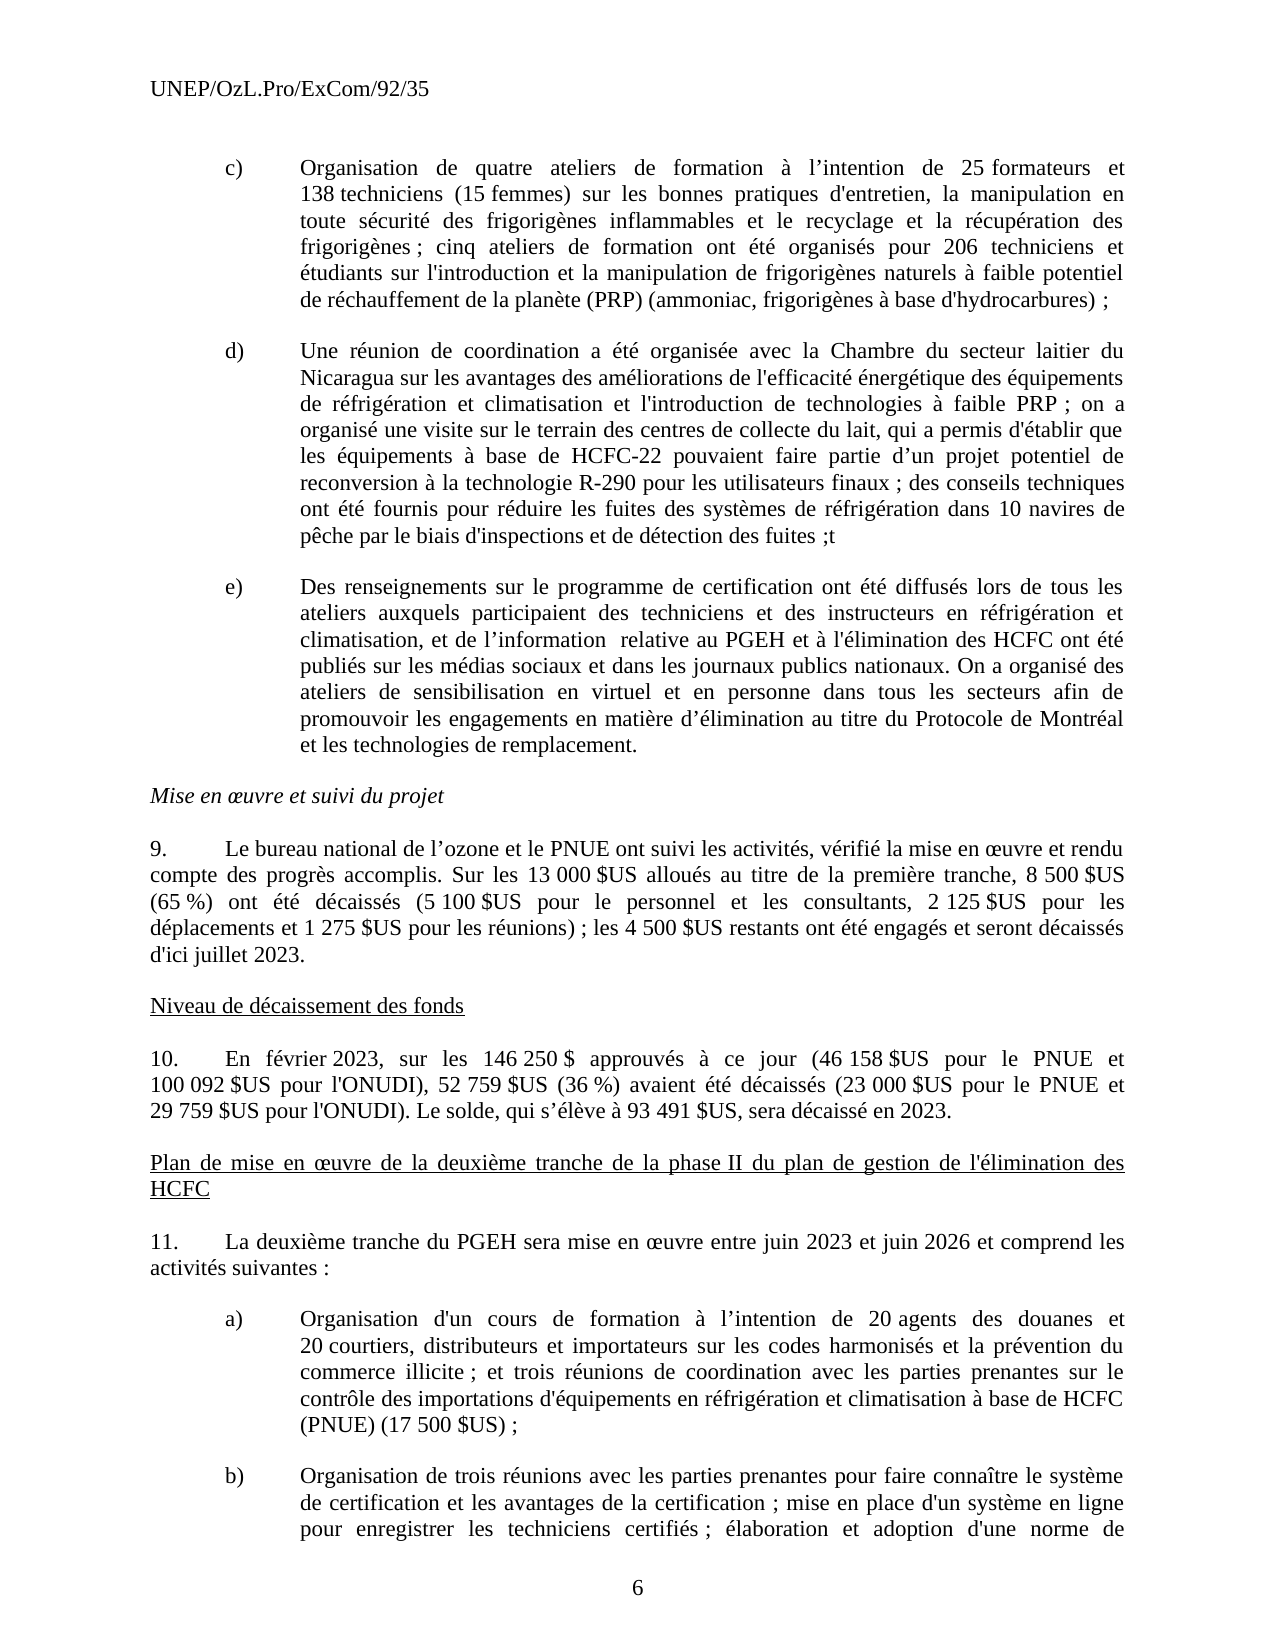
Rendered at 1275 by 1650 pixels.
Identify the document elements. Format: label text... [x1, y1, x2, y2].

text Mise en œuvre et suivi du projet [150, 782, 1125, 809]
text Plan de mise en œuvre de la deuxième tranche de la phase II du plan de gestion de l'élimination des HCFC [150, 1149, 1125, 1172]
subtitle La deuxième tranche du PGEH sera mise en œuvre entre juin 2023 et juin 2026 et comprend les activités suivantes : [150, 1228, 1125, 1281]
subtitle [225, 1462, 1125, 1541]
subtitle Le bureau national de l’ozone et le PNUE ont suivi les activités, vérifié la mise en œuvre et rendu compte des progrès accomplis. Sur les 13 000 $US alloués au titre de la première tranche, 8 500 $US (65 %) ont été décaissés (5 100 $US pour le personnel et les consultants, 2 125 $US pour les déplacements et 1 275 $US pour les réunions) ; les 4 500 $US restants ont été engagés et seront décaissés d'ici juillet 2023. [150, 835, 1125, 967]
subtitle Organisation d'un cours de formation à l’intention de 20 agents des douanes et 20 courtiers, distributeurs et importateurs sur les codes harmonisés et la prévention du commerce illicite ; et trois réunions de coordination avec les parties prenantes sur le contrôle des importations d'équipements en réfrigération et climatisation à base de HCFC (PNUE) (17 500 $US) ; [225, 1306, 1125, 1437]
subtitle Une réunion de coordination a été organisée avec la Chambre du secteur laitier du Nicaragua sur les avantages des améliorations de l'efficacité énergétique des équipements de réfrigération et climatisation et l'introduction de technologies à faible PRP ; on a organisé une visite sur le terrain des centres de collecte du lait, qui a permis d'établir que les équipements à base de HCFC-22 pouvaient faire partie d’un projet potentiel de reconversion à la technologie R-290 pour les utilisateurs finaux ; des conseils techniques ont été fournis pour réduire les fuites des systèmes de réfrigération dans 10 navires de pêche par le biais d'inspections et de détection des fuites ;t [225, 337, 1125, 548]
text Niveau de décaissement des fonds [150, 992, 1125, 1018]
text Plan de mise en œuvre de la deuxième tranche de la phase II du plan de gestion de l'élimination des HCFC [150, 1173, 1125, 1201]
subtitle En février 2023, sur les 146 250 $ approuvés à ce jour (46 158 $US pour le PNUE et 100 092 $US pour l'ONUDI), 52 759 $US (36 %) avaient été décaissés (23 000 $US pour le PNUE et 29 759 $US pour l'ONUDI). Le solde, qui s’élève à 93 491 $US, sera décaissé en 2023. [150, 1045, 1125, 1124]
subtitle Organisation de quatre ateliers de formation à l’intention de 25 formateurs et 138 techniciens (15 femmes) sur les bonnes pratiques d'entretien, la manipulation en toute sécurité des frigorigènes inflammables et le recyclage et la récupération des frigorigènes ; cinq ateliers de formation ont été organisés pour 206 techniciens et étudiants sur l'introduction et la manipulation de frigorigènes naturels à faible potentiel de réchauffement de la planète (PRP) (ammoniac, frigorigènes à base d'hydrocarbures) ; [225, 154, 1125, 312]
subtitle Des renseignements sur le programme de certification ont été diffusés lors de tous les ateliers auxquels participaient des techniciens et des instructeurs en réfrigération et climatisation, et de l’information relative au PGEH et à l'élimination des HCFC ont été publiés sur les médias sociaux et dans les journaux publics nationaux. On a organisé des ateliers de sensibilisation en virtuel et en personne dans tous les secteurs afin de promouvoir les engagements en matière d’élimination au titre du Protocole de Montréal et les technologies de remplacement. [225, 573, 1125, 757]
